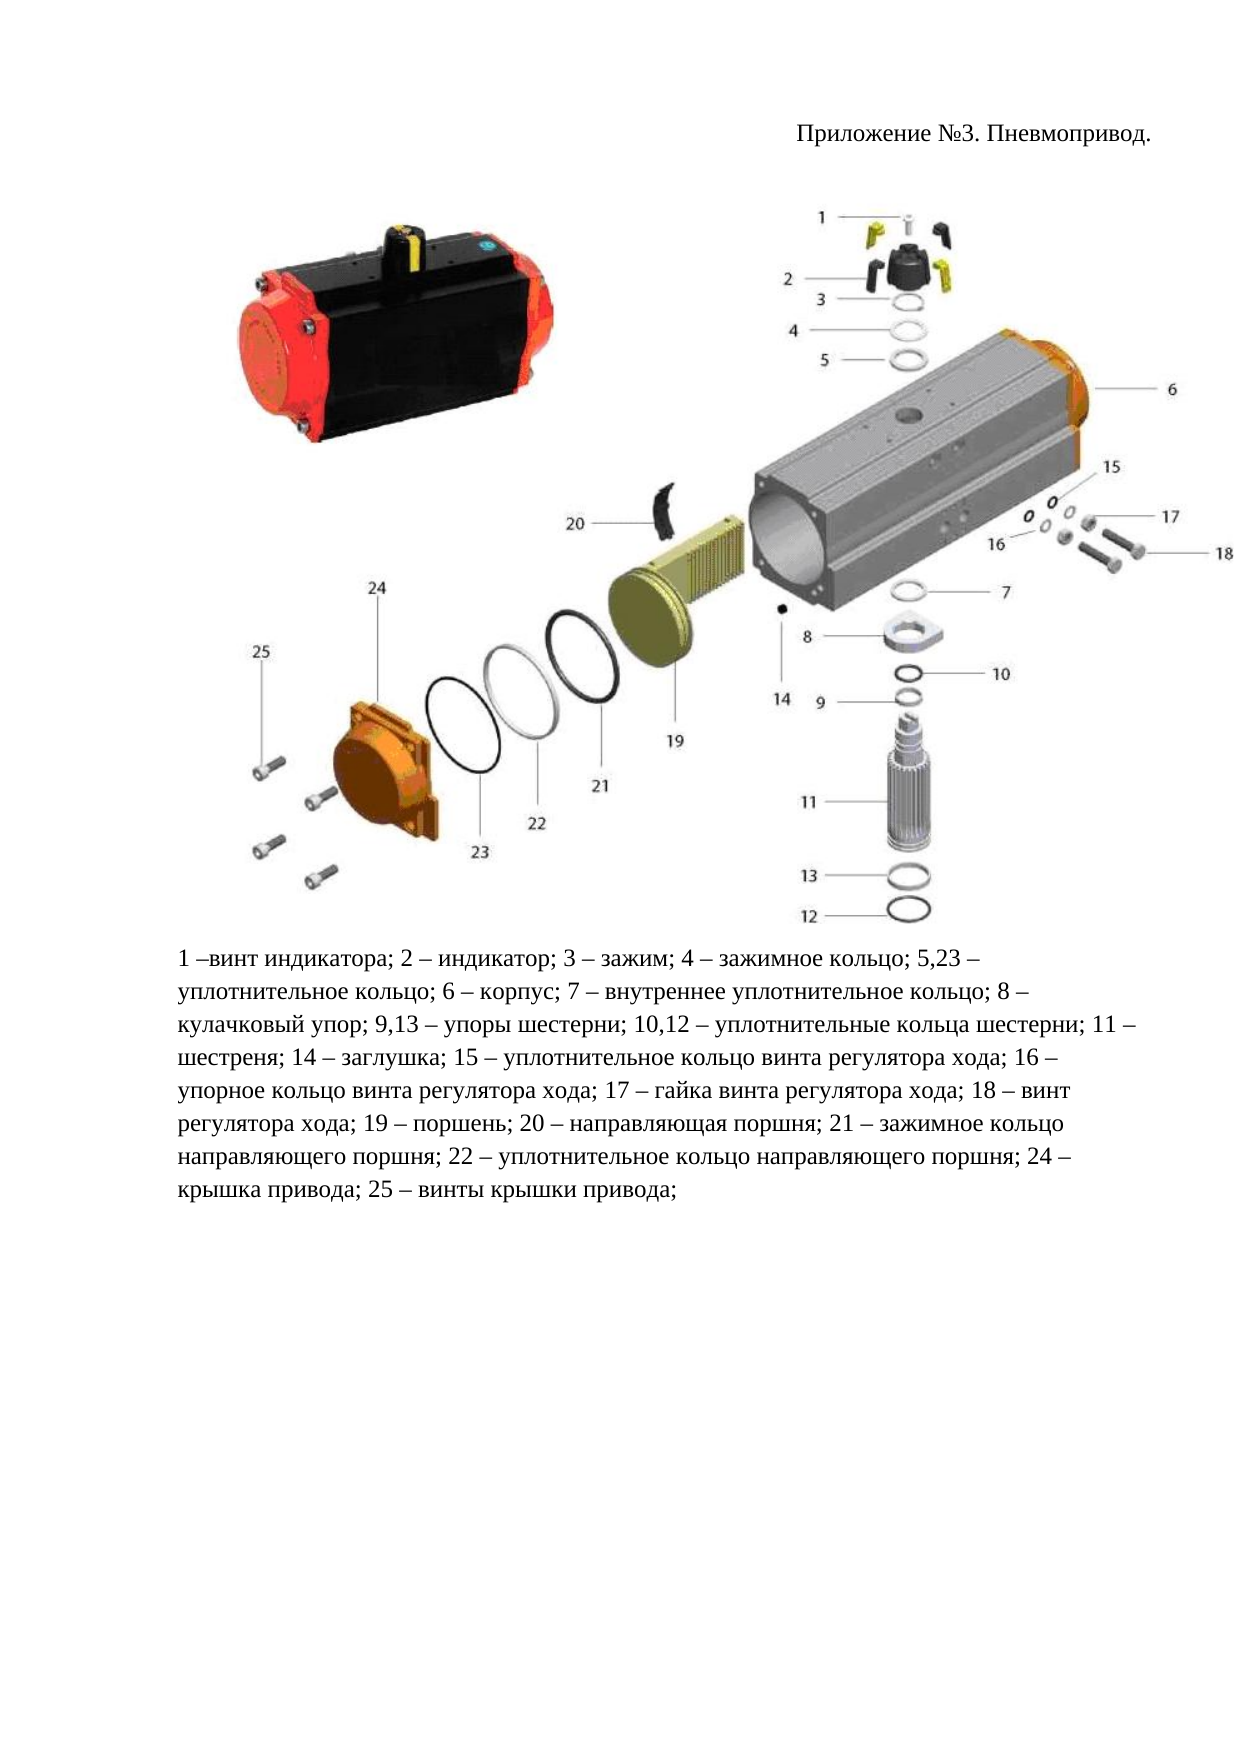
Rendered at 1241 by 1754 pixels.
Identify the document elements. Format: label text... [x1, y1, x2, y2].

picture [177, 184, 1234, 939]
text Приложение №3. Пневмопривод. [177, 118, 1152, 147]
text 1 –винт индикатора; 2 – индикатор; 3 – зажим; 4 – зажимное кольцо; 5,23 – уплотнительное кольцо; 6 – корпус; 7 – внутреннее уплотнительное кольцо; 8 – кулачковый упор; 9,13 – упоры шестерни; 10,12 – уплотнительные кольца шестерни; 11 – шестреня; 14 – заглушка; 15 – уплотнительное кольцо винта регулятора хода; 16 – упорное кольцо винта регулятора хода; 17 – гайка винта регулятора хода; 18 – винт регулятора хода; 19 – поршень; 20 – направляющая поршня; 21 – зажимное кольцо направляющего поршня; 22 – уплотнительное кольцо направляющего поршня; 24 – крышка привода; 25 – винты крышки привода; [177, 943, 1152, 1203]
